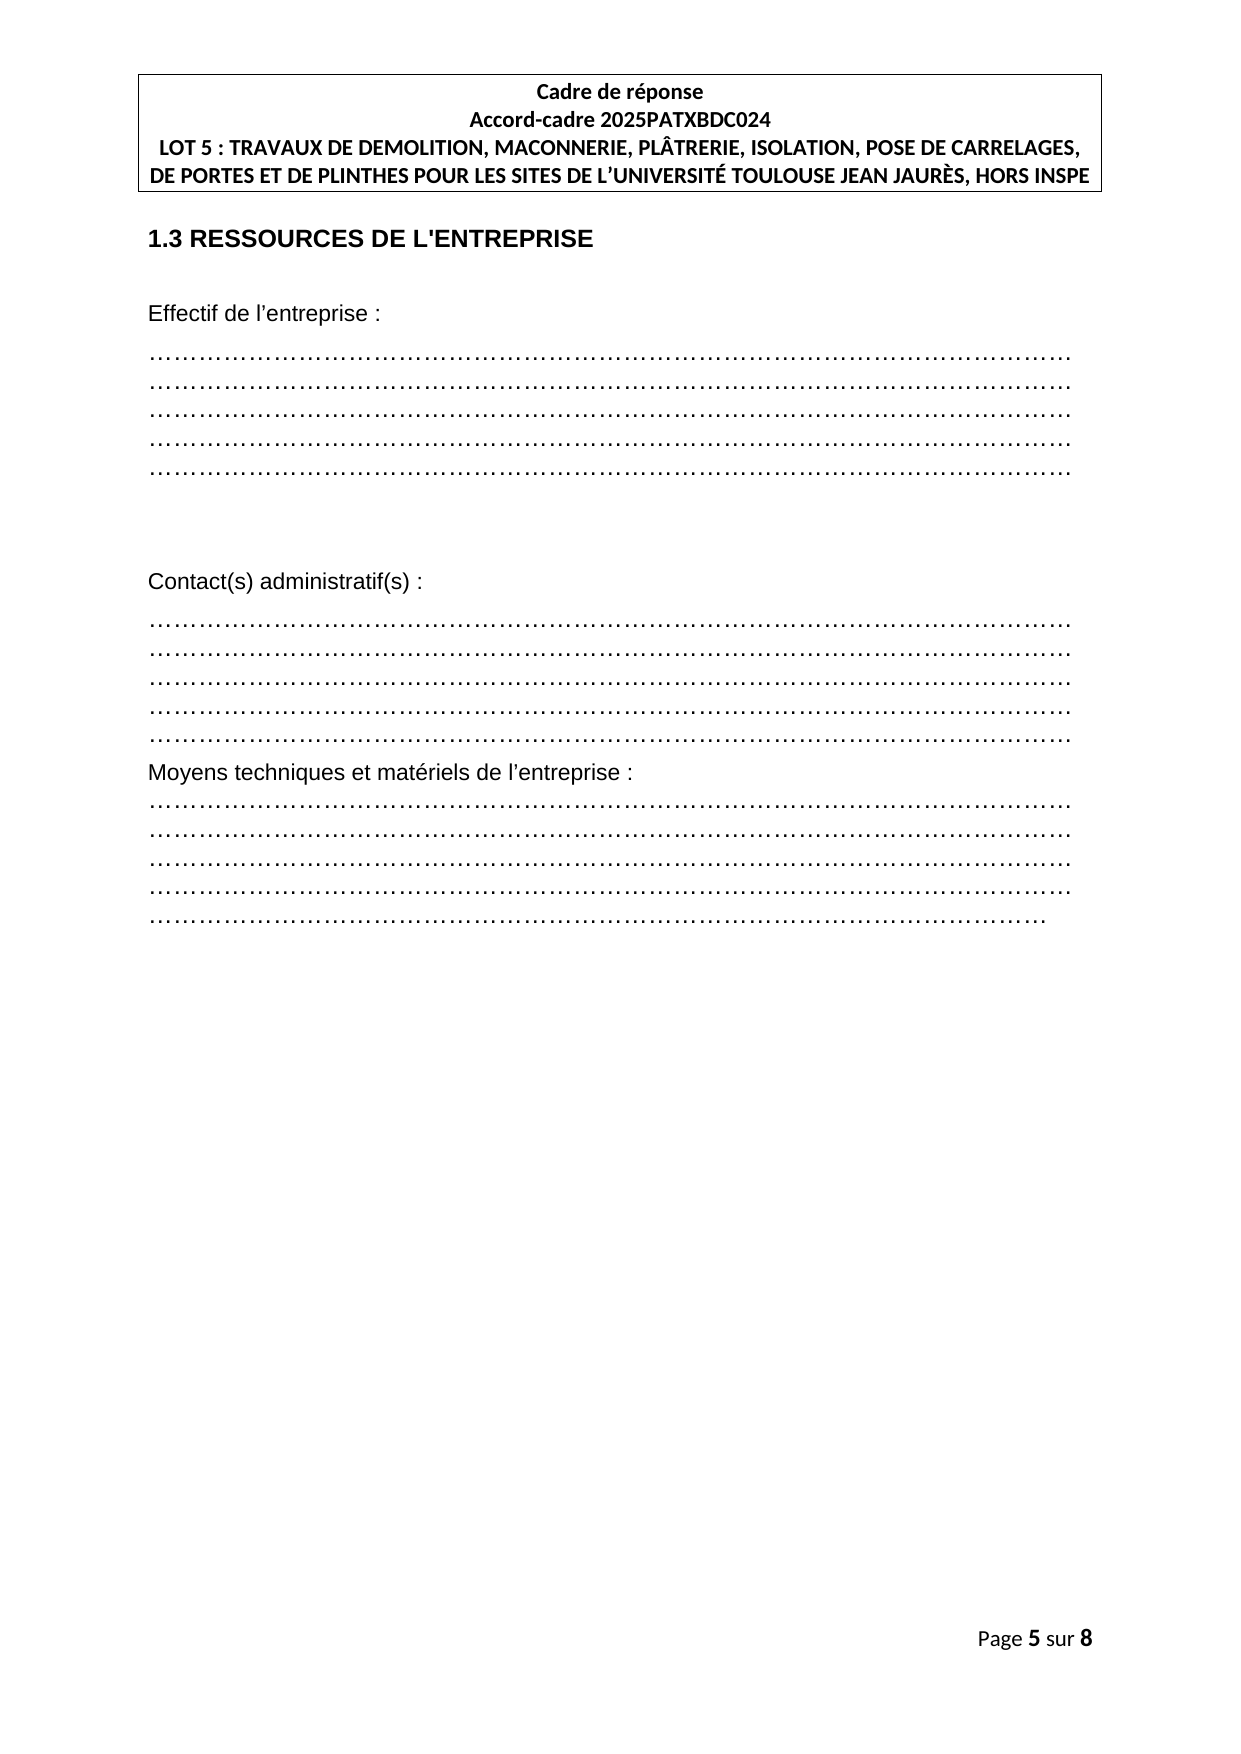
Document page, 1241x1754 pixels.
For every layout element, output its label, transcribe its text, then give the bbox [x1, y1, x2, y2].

text Effectif de l’entreprise : [148, 300, 1093, 326]
subtitle 1.3 RESSOURCES DE L'ENTREPRISE [148, 224, 1093, 253]
text Moyens techniques et matériels de l’entreprise : ………………………………………………………………………………………………………………………………………………………………………………………………………………………………………………………………………………………………………………………………………………………………………………………………………………………………………………………………………………………………………… [148, 759, 1093, 929]
text …………………………………………………………………………………………………………………………………………………………………………………………………………………………………………………………………………………………………………………………………………………………………………………………………………………………………………………………………………………………………………… [148, 604, 1093, 748]
text …………………………………………………………………………………………………………………………………………………………………………………………………………………………………………………………………………………………………………………………………………………………………………………………………………………………………………………………………………………………………………… [148, 337, 1093, 481]
text Contact(s) administratif(s) : [148, 568, 1136, 594]
